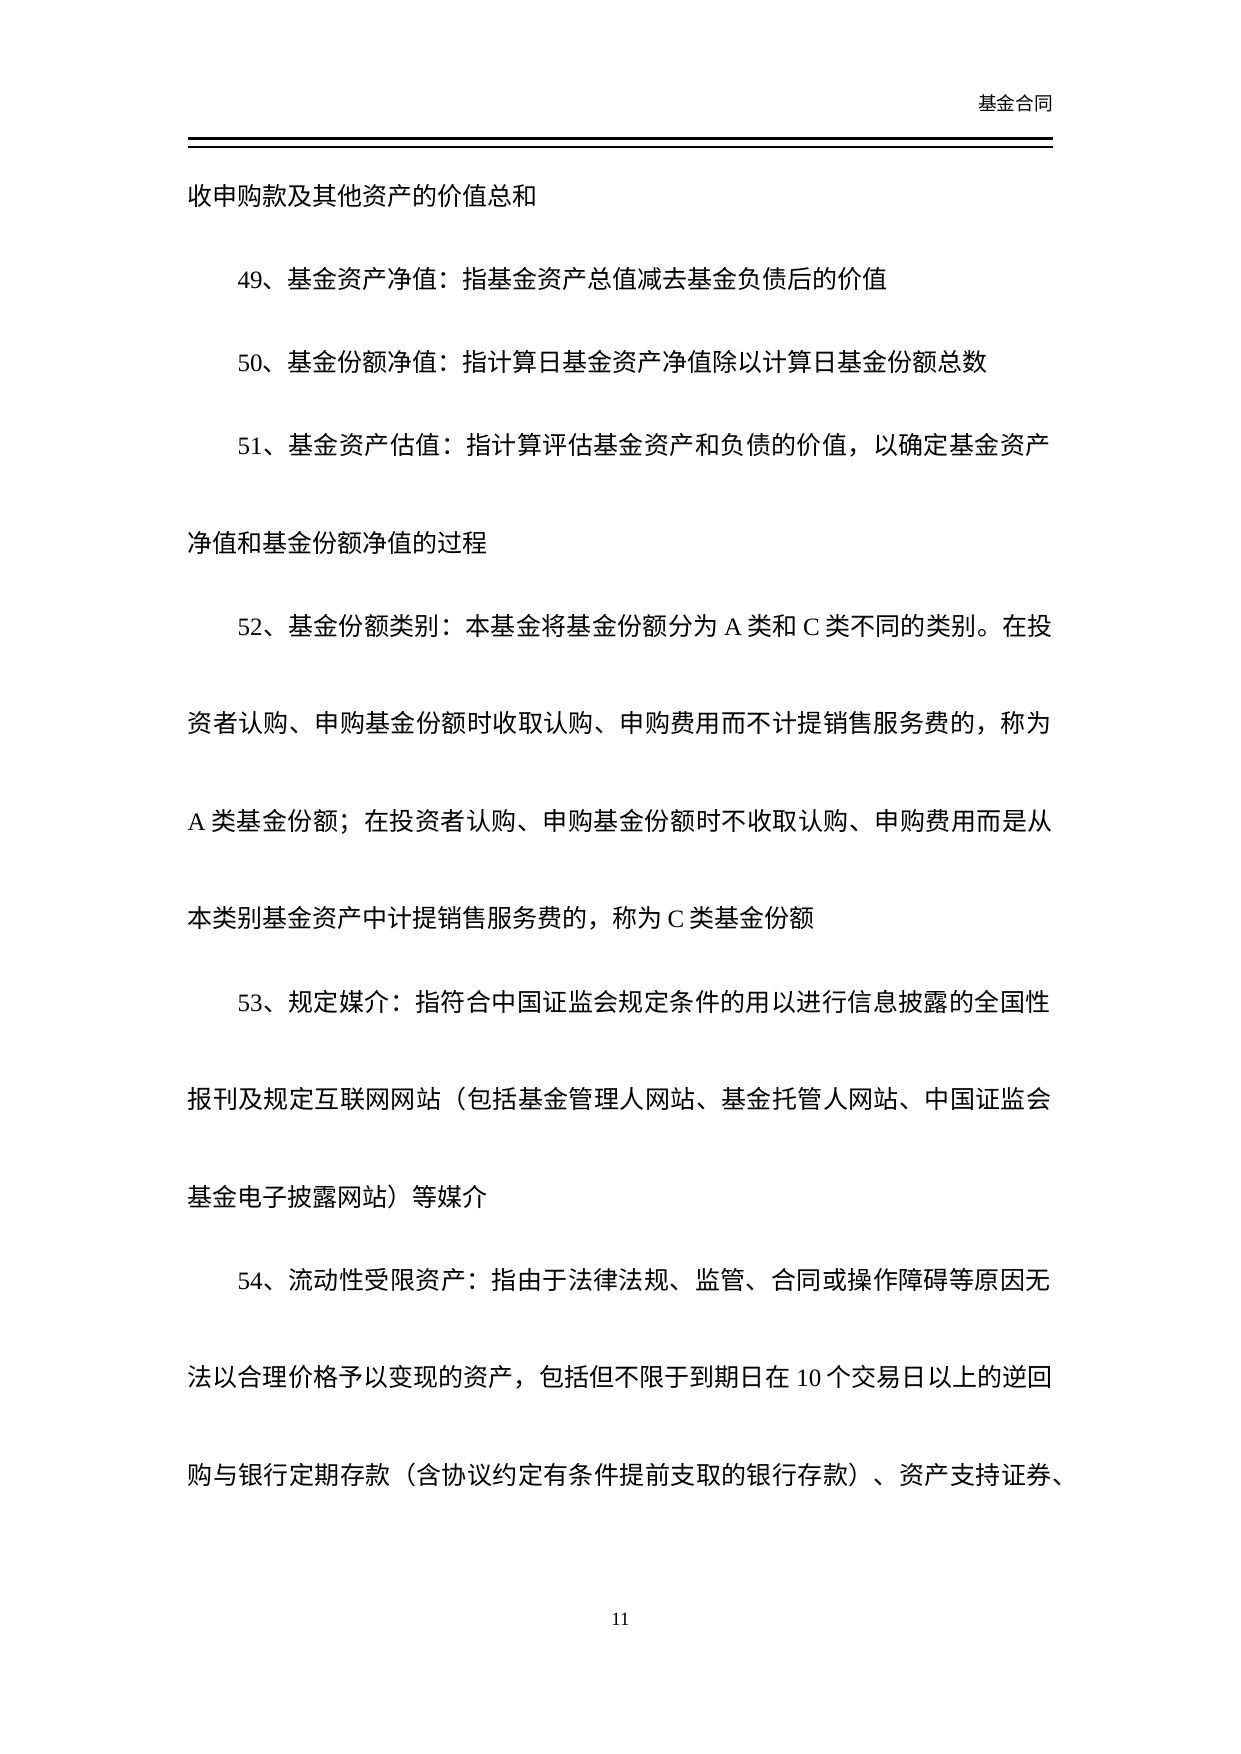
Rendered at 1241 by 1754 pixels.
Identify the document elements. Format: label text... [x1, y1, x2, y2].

text 52、基金份额类别：本基金将基金份额分为A类和C类不同的类别。在投资者认购、申购基金份额时收取认购、申购费用而不计提销售服务费的，称为A类基金份额；在投资者认购、申购基金份额时不收取认购、申购费用而是从本类别基金资产中计提销售服务费的，称为C类基金份额 [187, 592, 1053, 949]
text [187, 1246, 1053, 1506]
text 49、基金资产净值：指基金资产总值减去基金负债后的价值 [187, 245, 1053, 310]
text 53、规定媒介：指符合中国证监会规定条件的用以进行信息披露的全国性报刊及规定互联网网站（包括基金管理人网站、基金托管人网站、中国证监会基金电子披露网站）等媒介 [187, 968, 1053, 1228]
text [187, 162, 1053, 227]
text 50、基金份额净值：指计算日基金资产净值除以计算日基金份额总数 [187, 328, 1053, 393]
text 51、基金资产估值：指计算评估基金资产和负债的价值，以确定基金资产净值和基金份额净值的过程 [187, 411, 1053, 574]
